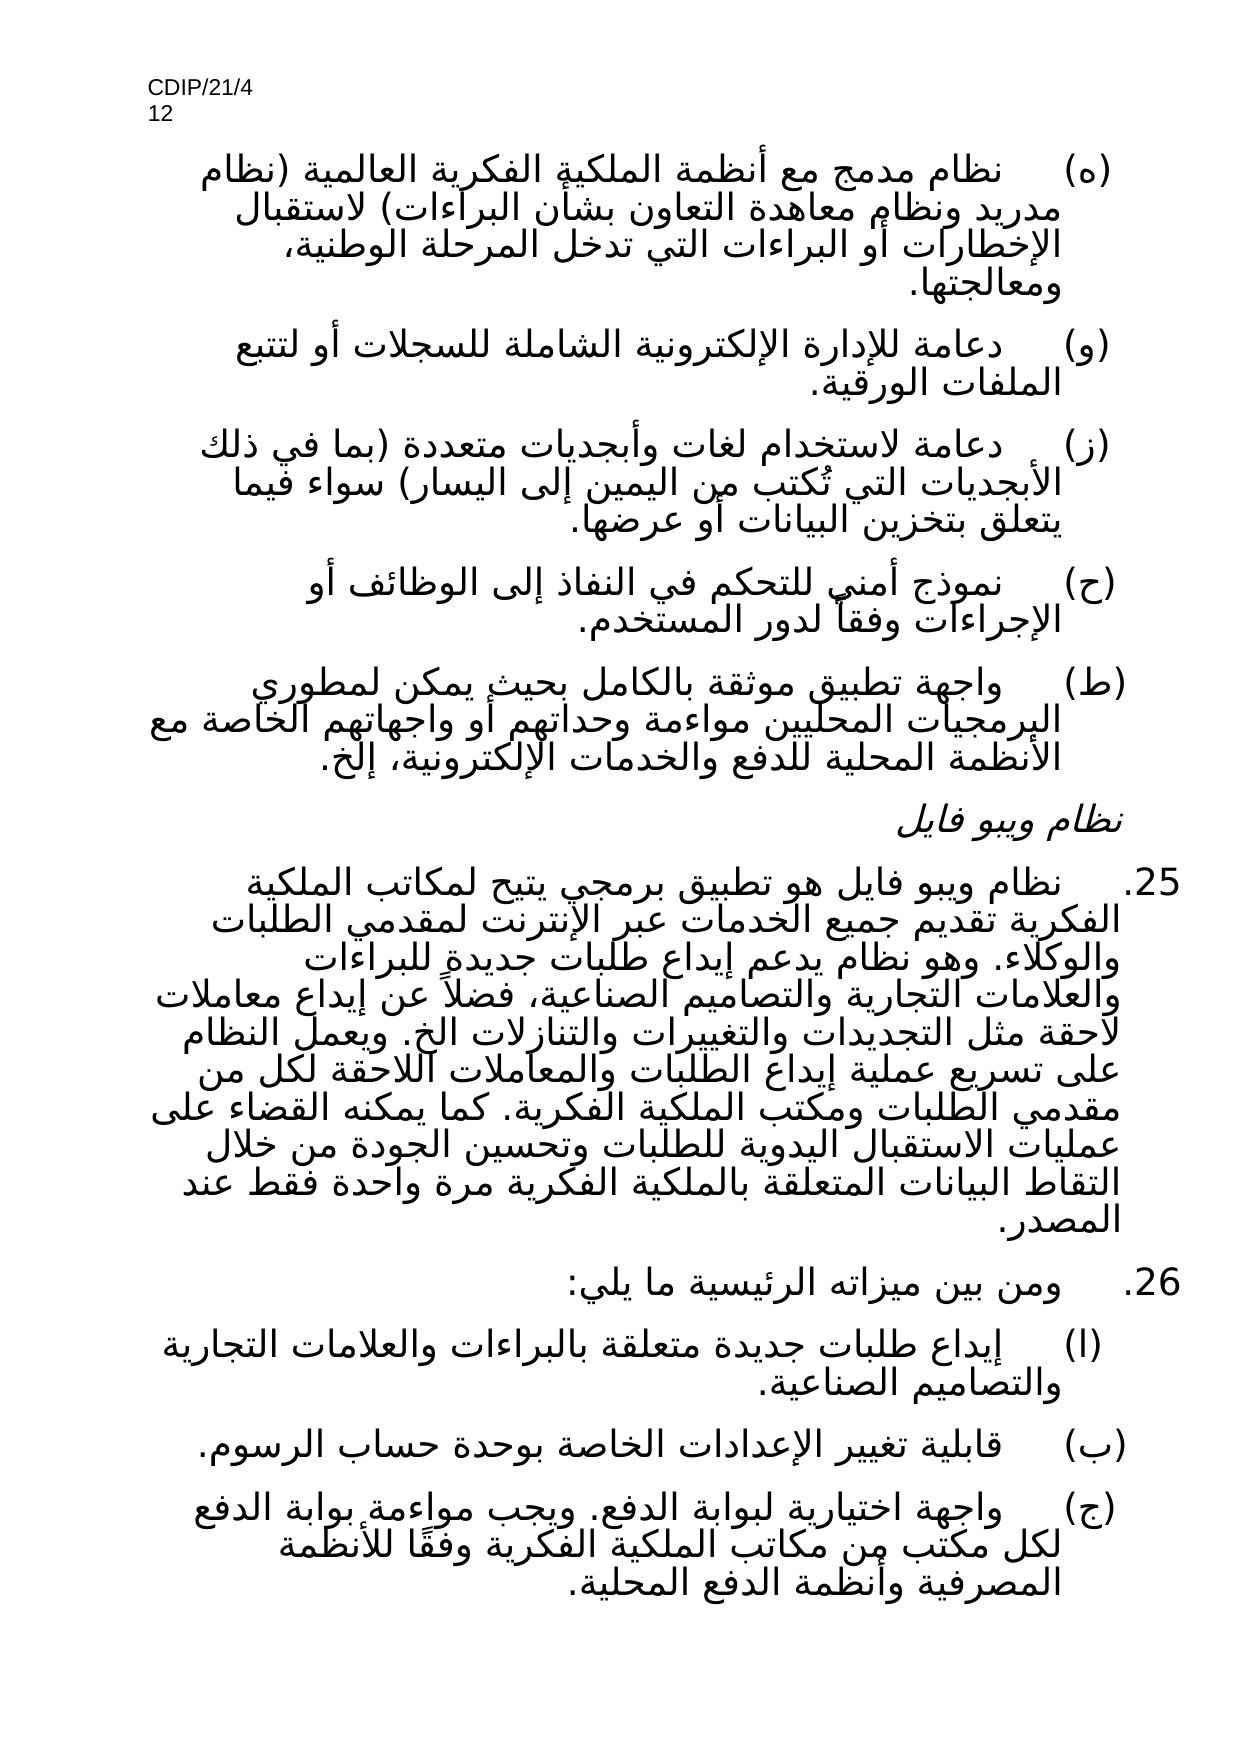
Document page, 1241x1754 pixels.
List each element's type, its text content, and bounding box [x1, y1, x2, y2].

list واجهة تطبيق موثقة بالكامل بحيث يمكن لمطوري البرمجيات المحليين مواءمة وحداتهم أو واجهاتهم الخاصة مع الأنظمة المحلية للدفع والخدمات الإلكترونية، إلخ. [148, 665, 1063, 778]
text نظام ويبو فايل هو تطبيق برمجي يتيح لمكاتب الملكية الفكرية تقديم جميع الخدمات عبر الإنترنت لمقدمي الطلبات والوكلاء. وهو نظام يدعم إيداع طلبات جديدة للبراءات والعلامات التجارية والتصاميم الصناعية، فضلاً عن إيداع معاملات لاحقة مثل التجديدات والتغييرات والتنازلات الخ. ويعمل النظام على تسريع عملية إيداع الطلبات والمعاملات اللاحقة لكل من مقدمي الطلبات ومكتب الملكية الفكرية. كما يمكنه القضاء على عمليات الاستقبال اليدوية للطلبات وتحسين الجودة من خلال التقاط البيانات المتعلقة بالملكية الفكرية مرة واحدة فقط عند المصدر. [148, 865, 1122, 1240]
list قابلية تغيير الإعدادات الخاصة بوحدة حساب الرسوم. [148, 1428, 308, 1465]
list قابلية تغيير الإعدادات الخاصة بوحدة حساب الرسوم. [289, 1428, 1063, 1465]
list دعامة لاستخدام لغات وأبجديات متعددة (بما في ذلك الأبجديات التي تُكتب من اليمين إلى اليسار) سواء فيما يتعلق بتخزين البيانات أو عرضها. [148, 428, 1063, 540]
list نموذج أمني للتحكم في النفاذ إلى الوظائف أو الإجراءات وفقاً لدور المستخدم. [148, 565, 1063, 640]
list نظام مدمج مع أنظمة الملكية الفكرية العالمية (نظام مدريد ونظام معاهدة التعاون بشأن البراءات) لاستقبال الإخطارات أو البراءات التي تدخل المرحلة الوطنية، ومعالجتها. [148, 153, 1063, 303]
list دعامة للإدارة الإلكترونية الشاملة للسجلات أو لتتبع الملفات الورقية. [148, 328, 1063, 403]
subtitle نظام ويبو فايل [148, 803, 1122, 840]
list إيداع طلبات جديدة متعلقة بالبراءات والعلامات التجارية والتصاميم الصناعية. [148, 1328, 1063, 1403]
text ومن بين ميزاته الرئيسية ما يلي: [148, 1265, 1122, 1303]
list واجهة اختيارية لبوابة الدفع. ويجب مواءمة بوابة الدفع لكل مكتب من مكاتب الملكية الفكرية وفقًا للأنظمة المصرفية وأنظمة الدفع المحلية. [148, 1490, 1063, 1603]
